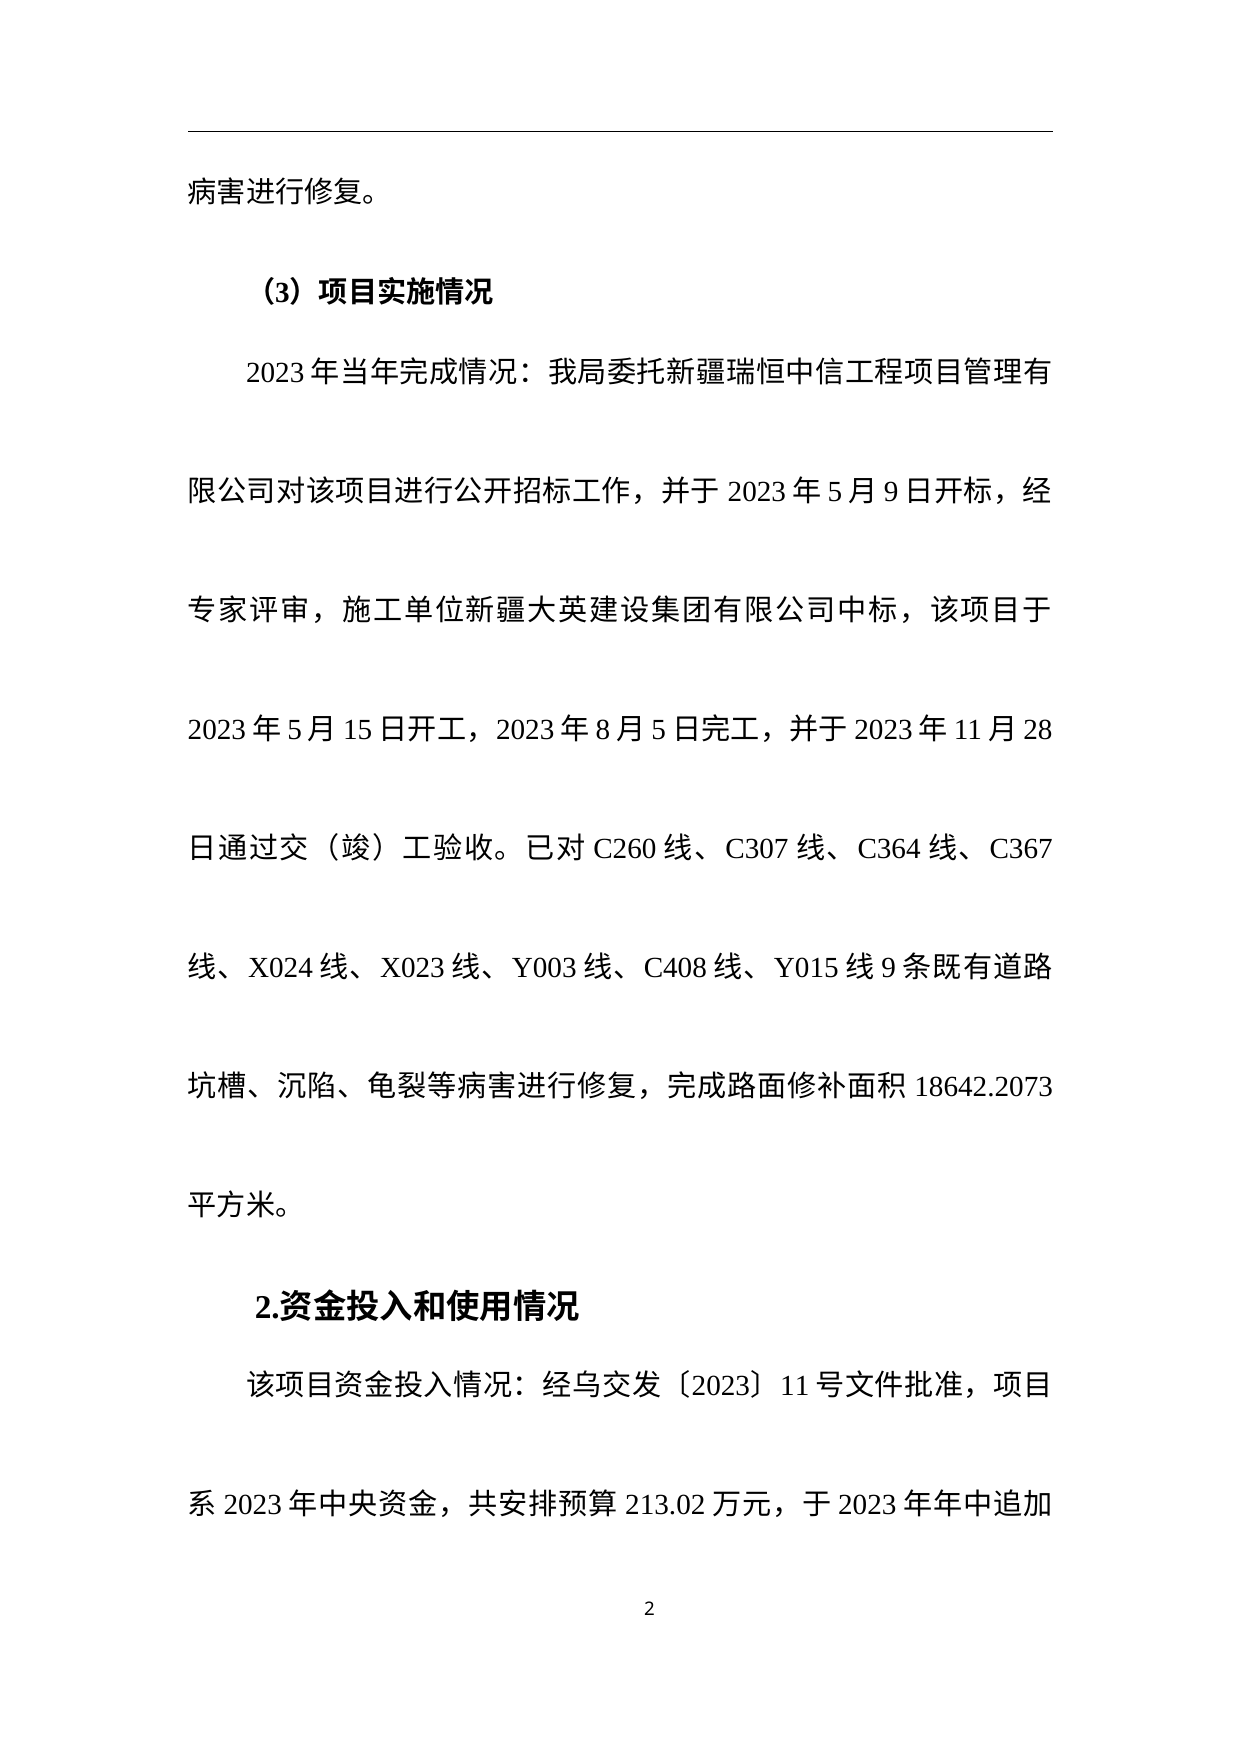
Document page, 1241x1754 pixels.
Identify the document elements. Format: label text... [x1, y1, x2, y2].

subtitle 2.资金投入和使用情况 [187, 1264, 1053, 1343]
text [187, 1343, 1053, 1542]
text （3）项目实施情况 [187, 251, 1053, 330]
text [187, 150, 1053, 229]
text 2023年当年完成情况：我局委托新疆瑞恒中信工程项目管理有限公司对该项目进行公开招标工作，并于2023年5月9日开标，经专家评审，施工单位新疆大英建设集团有限公司中标，该项目于2023年5月15日开工，2023年8月5日完工，并于2023年11月28日通过交（竣）工验收。已对C260线、C307线、C364线、C367线、X024线、X023线、Y003线、C408线、Y015线9条既有道路坑槽、沉陷、龟裂等病害进行修复，完成路面修补面积18642.2073平方米。 [187, 330, 1053, 1243]
